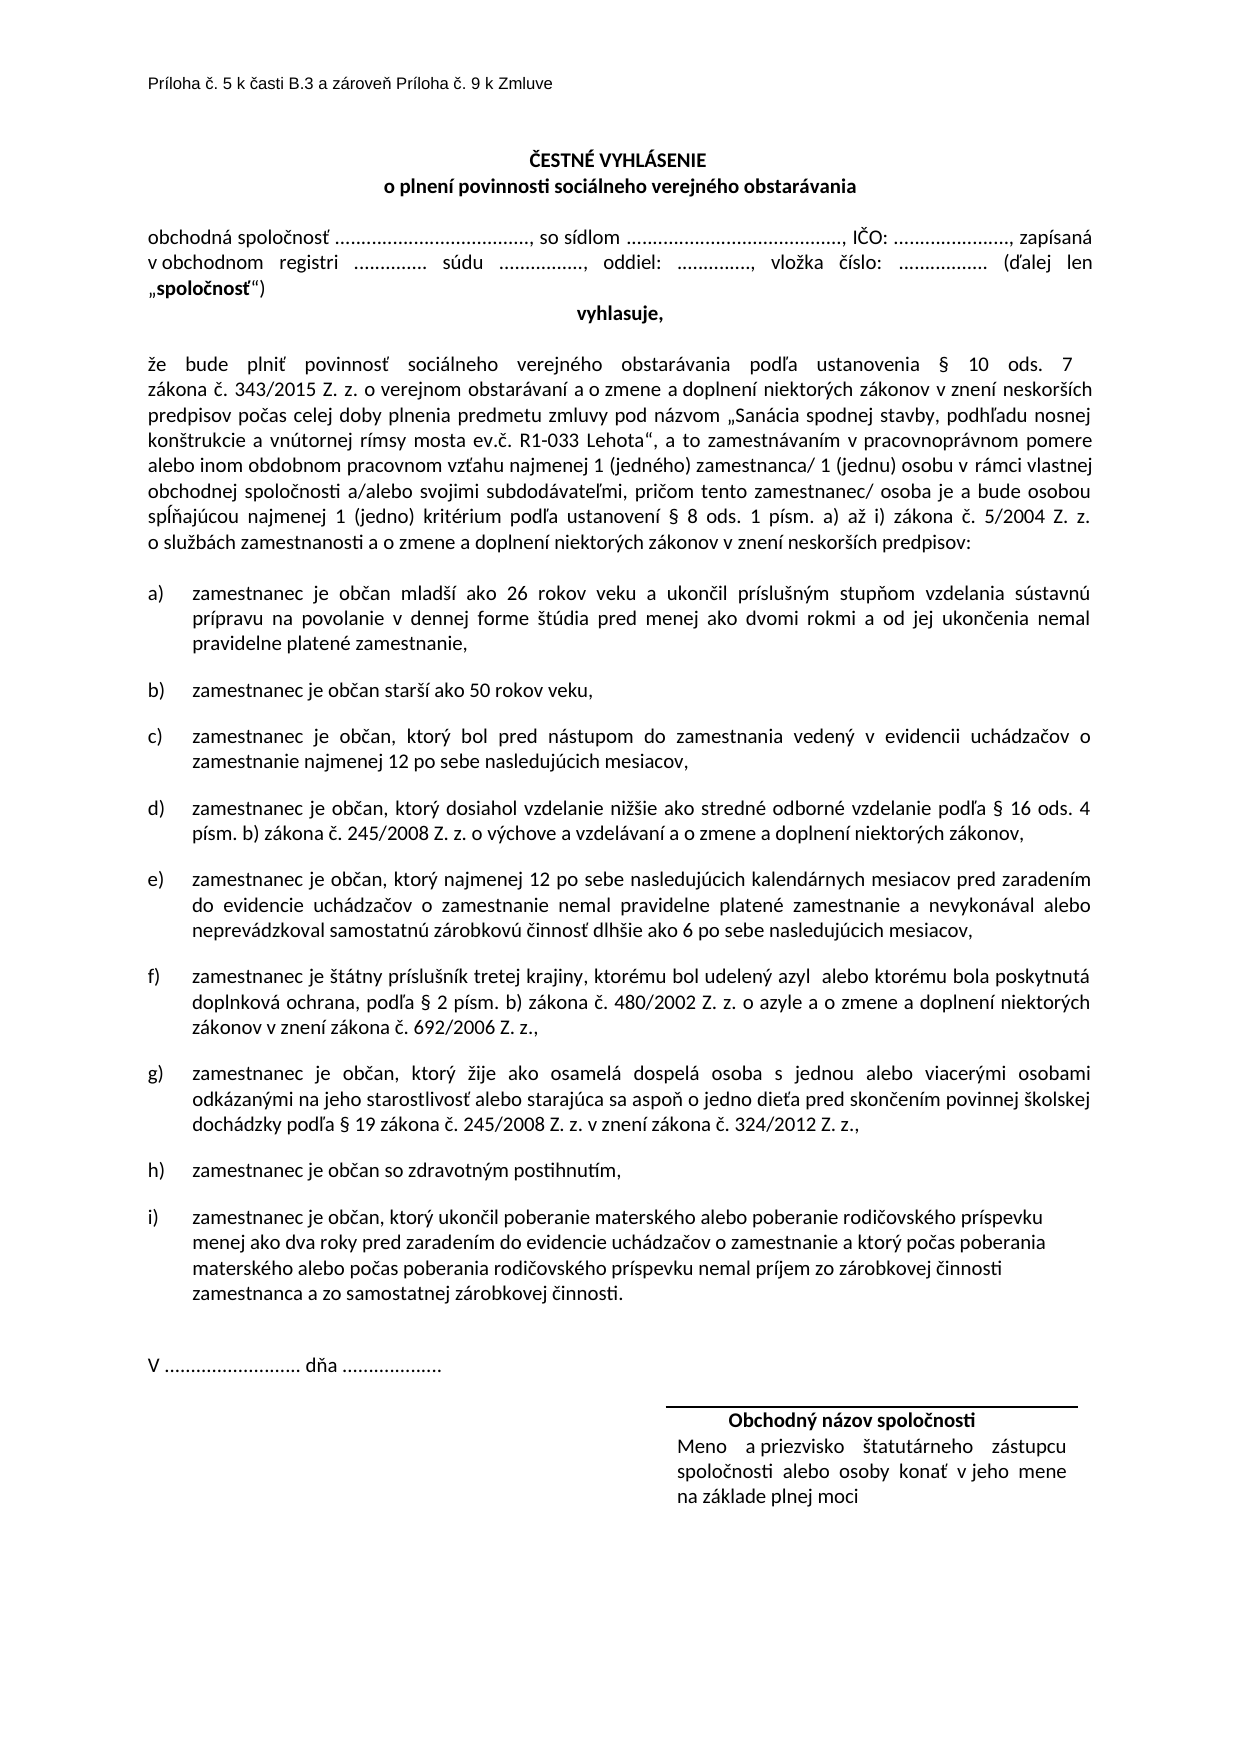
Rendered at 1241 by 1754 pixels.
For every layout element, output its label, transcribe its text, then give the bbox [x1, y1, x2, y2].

text ČESTNÉ VYHLÁSENIE [148, 148, 1093, 173]
table_header Obchodný názov spoločnosti Meno a priezvisko štatutárneho zástupcu spoločnosti alebo osoby konať v jeho mene na základe plnej moci [666, 1408, 1078, 1509]
list zamestnanec je občan so zdravotným postihnutím, [148, 1158, 1093, 1183]
text o plnení povinnosti sociálneho verejného obstarávania [148, 173, 1093, 198]
list zamestnanec je štátny príslušník tretej krajiny, ktorému bol udelený azyl alebo ktorému bola poskytnutá doplnková ochrana, podľa § 2 písm. b) zákona č. 480/2002 Z. z. o azyle a o zmene a doplnení niektorých zákonov v znení zákona č. 692/2006 Z. z., [148, 963, 1093, 1040]
text vyhlasuje, [148, 300, 1093, 326]
text obchodná spoločnosť ....................................., so sídlom ........................................., IČO: ......................, zapísaná v obchodnom registri .............. súdu ................, oddiel: .............., vložka číslo: ................. (ďalej len „spoločnosť“) [148, 224, 1093, 300]
list zamestnanec je občan mladší ako 26 rokov veku a ukončil príslušným stupňom vzdelania sústavnú prípravu na povolanie v dennej forme štúdia pred menej ako dvomi rokmi a od jej ukončenia nemal pravidelne platené zamestnanie, [148, 580, 1093, 656]
list zamestnanec je občan, ktorý bol pred nástupom do zamestnania vedený v evidencii uchádzačov o zamestnanie najmenej 12 po sebe nasledujúcich mesiacov, [148, 723, 1093, 774]
text V .......................... dňa ................... [148, 1352, 1093, 1377]
text že bude plniť povinnosť sociálneho verejného obstarávania podľa ustanovenia § 10 ods. 7 zákona č. 343/2015 Z. z. o verejnom obstarávaní a o zmene a doplnení niektorých zákonov v znení neskorších predpisov počas celej doby plnenia predmetu zmluvy pod názvom „Sanácia spodnej stavby, podhľadu nosnej konštrukcie a vnútornej rímsy mosta ev.č. R1-033 Lehota“, a to zamestnávaním v pracovnoprávnom pomere alebo inom obdobnom pracovnom vzťahu najmenej 1 (jedného) zamestnanca/ 1 (jednu) osobu v rámci vlastnej obchodnej spoločnosti a/alebo svojimi subdodávateľmi, pričom tento zamestnanec/ osoba je a bude osobou spĺňajúcou najmenej 1 (jedno) kritérium podľa ustanovení § 8 ods. 1 písm. a) až i) zákona č. 5/2004 Z. z. o službách zamestnanosti a o zmene a doplnení niektorých zákonov v znení neskorších predpisov: [148, 351, 1093, 554]
list zamestnanec je občan, ktorý najmenej 12 po sebe nasledujúcich kalendárnych mesiacov pred zaradením do evidencie uchádzačov o zamestnanie nemal pravidelne platené zamestnanie a nevykonával alebo neprevádzkoval samostatnú zárobkovú činnosť dlhšie ako 6 po sebe nasledujúcich mesiacov, [147, 866, 1093, 943]
list zamestnanec je občan, ktorý ukončil poberanie materského alebo poberanie rodičovského príspevku menej ako dva roky pred zaradením do evidencie uchádzačov o zamestnanie a ktorý počas poberania materského alebo počas poberania rodičovského príspevku nemal príjem zo zárobkovej činnosti zamestnanca a zo samostatnej zárobkovej činnosti. [148, 1204, 1093, 1306]
list zamestnanec je občan starší ako 50 rokov veku, [148, 677, 1093, 702]
list zamestnanec je občan, ktorý žije ako osamelá dospelá osoba s jednou alebo viacerými osobami odkázanými na jeho starostlivosť alebo starajúca sa aspoň o jedno dieťa pred skončením povinnej školskej dochádzky podľa § 19 zákona č. 245/2008 Z. z. v znení zákona č. 324/2012 Z. z., [148, 1061, 1093, 1137]
list zamestnanec je občan, ktorý dosiahol vzdelanie nižšie ako stredné odborné vzdelanie podľa § 16 ods. 4 písm. b) zákona č. 245/2008 Z. z. o výchove a vzdelávaní a o zmene a doplnení niektorých zákonov, [148, 795, 1093, 846]
